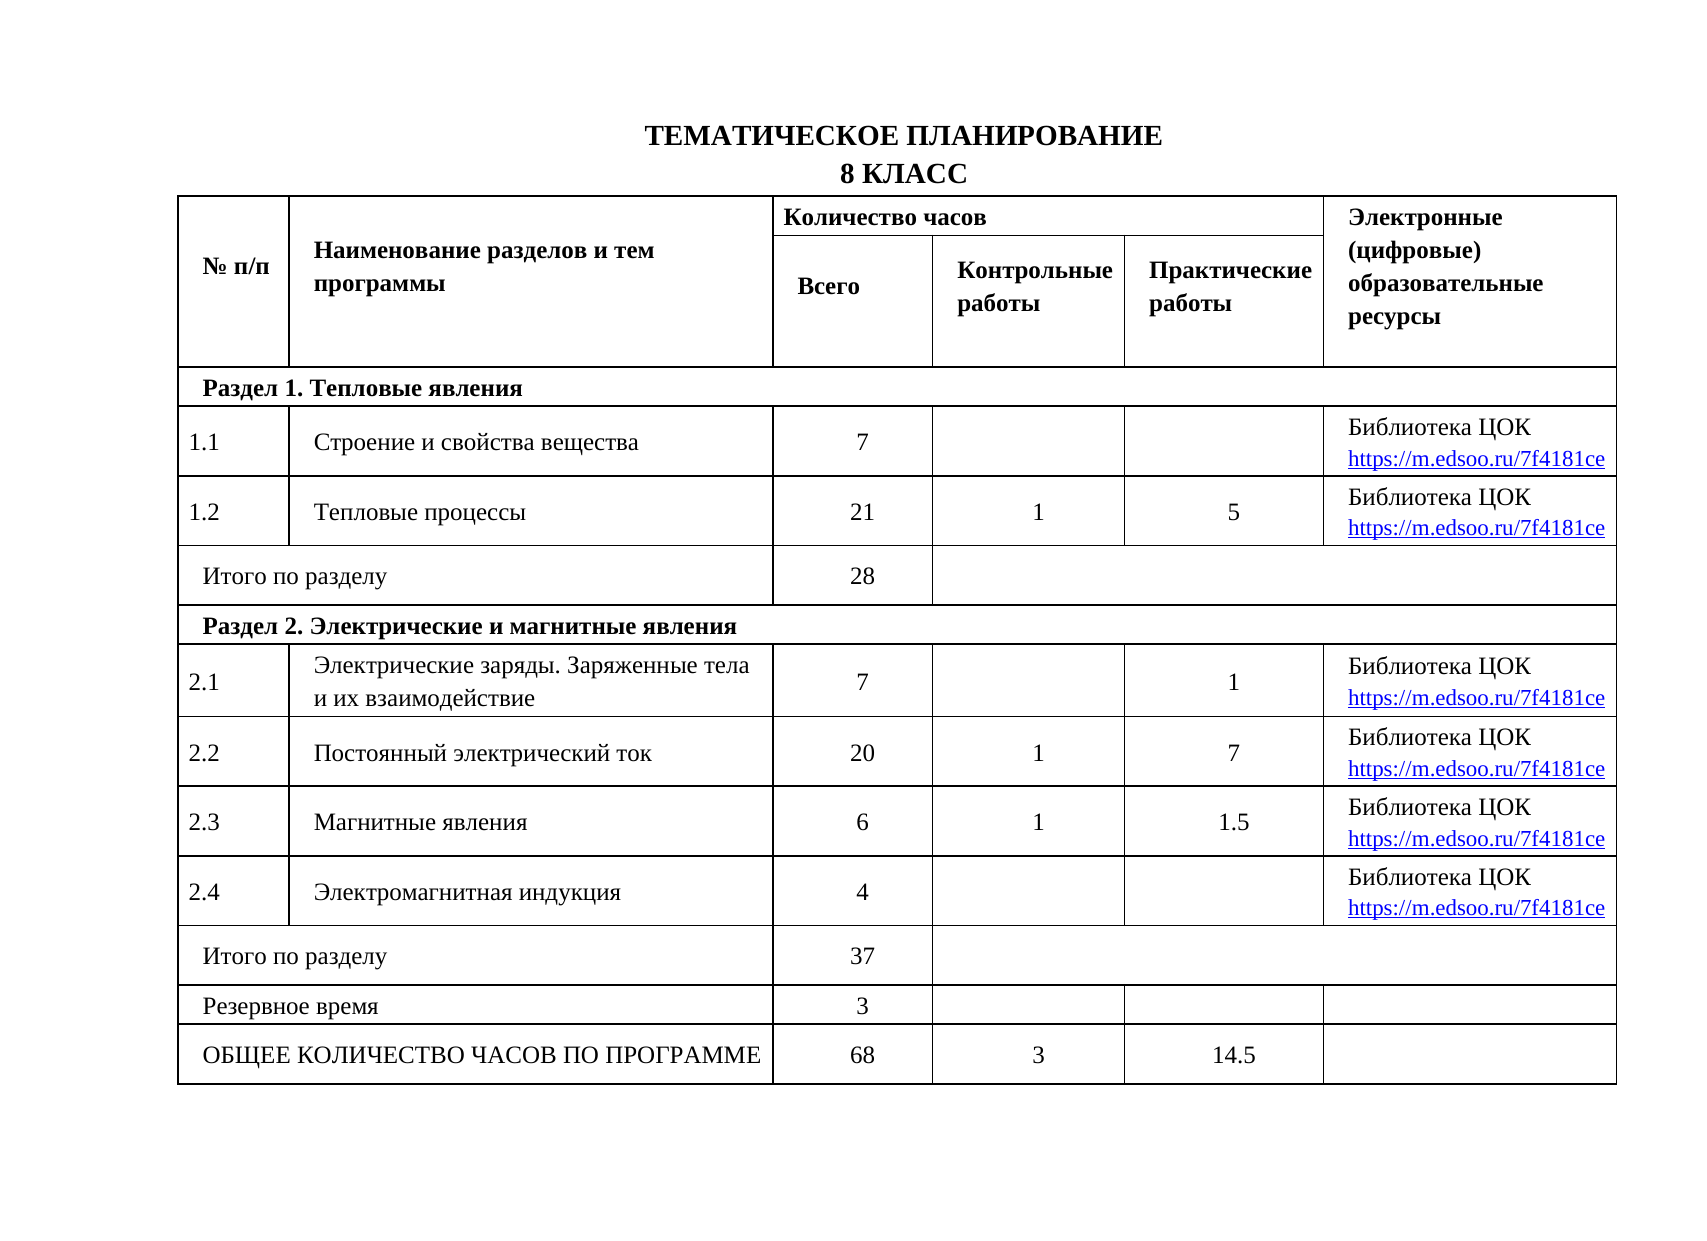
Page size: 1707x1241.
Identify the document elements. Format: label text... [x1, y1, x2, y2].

table_cell Библиотека ЦОК https://m.edsoo.ru/7f4181ce [1324, 407, 1616, 475]
table_cell 7 [774, 645, 932, 716]
table_cell 37 [774, 926, 932, 984]
table_header Наименование разделов и тем программы [290, 197, 772, 366]
table_cell 1 [933, 477, 1124, 544]
table_cell 3 [774, 986, 932, 1023]
table_cell [933, 546, 1616, 604]
table_cell [1125, 986, 1323, 1023]
table_cell 3 [933, 1025, 1124, 1083]
table_cell 14.5 [1125, 1025, 1323, 1083]
table_cell 2.2 [179, 717, 288, 785]
text ТЕМАТИЧЕСКОЕ ПЛАНИРОВАНИЕ [190, 118, 1618, 152]
table_cell Библиотека ЦОК https://m.edsoo.ru/7f4181ce [1324, 477, 1616, 544]
table_cell Библиотека ЦОК https://m.edsoo.ru/7f4181ce [1324, 787, 1616, 855]
table_cell [933, 986, 1124, 1023]
table_cell 7 [1125, 717, 1323, 785]
table_cell Электрические заряды. Заряженные тела и их взаимодействие [290, 645, 772, 716]
table_cell Постоянный электрический ток [290, 717, 772, 785]
text 8 КЛАСС [190, 157, 1618, 190]
table_cell Итого по разделу [179, 546, 772, 604]
table_cell [1125, 857, 1323, 924]
table_cell 1.2 [179, 477, 288, 544]
table_cell 2.1 [179, 645, 288, 716]
table_cell 2.3 [179, 787, 288, 855]
table_cell 6 [774, 787, 932, 855]
table_cell [1324, 986, 1616, 1023]
table_cell [933, 407, 1124, 475]
table_cell [1324, 1025, 1616, 1083]
table_cell 1.5 [1125, 787, 1323, 855]
table_cell [933, 926, 1616, 984]
table_cell 1 [933, 787, 1124, 855]
table_cell Электромагнитная индукция [290, 857, 772, 924]
table_cell 7 [774, 407, 932, 475]
table_cell 2.4 [179, 857, 288, 924]
table_header Количество часов [774, 197, 1323, 234]
table_cell Библиотека ЦОК https://m.edsoo.ru/7f4181ce [1324, 717, 1616, 785]
table_cell ОБЩЕЕ КОЛИЧЕСТВО ЧАСОВ ПО ПРОГРАММЕ [179, 1025, 772, 1083]
table_cell Практические работы [1125, 236, 1323, 366]
table_cell Библиотека ЦОК https://m.edsoo.ru/7f4181ce [1324, 645, 1616, 716]
table_cell Резервное время [179, 986, 772, 1023]
table_cell 1 [1125, 645, 1323, 716]
table_cell 5 [1125, 477, 1323, 544]
table_cell 1.1 [179, 407, 288, 475]
table_cell Раздел 1. Тепловые явления [179, 368, 1616, 405]
table_cell Строение и свойства вещества [290, 407, 772, 475]
table_cell 68 [774, 1025, 932, 1083]
table_cell [1125, 407, 1323, 475]
table_cell Библиотека ЦОК https://m.edsoo.ru/7f4181ce [1324, 857, 1616, 924]
table_cell Раздел 2. Электрические и магнитные явления [179, 606, 1616, 643]
table_cell Итого по разделу [179, 926, 772, 984]
table_cell 20 [774, 717, 932, 785]
table_cell Всего [774, 236, 932, 366]
table_cell 4 [774, 857, 932, 924]
table_cell 1 [933, 717, 1124, 785]
table_header № п/п [179, 197, 288, 366]
table_cell Тепловые процессы [290, 477, 772, 544]
table_cell 21 [774, 477, 932, 544]
table_cell Магнитные явления [290, 787, 772, 855]
table_header Электронные (цифровые) образовательные ресурсы [1324, 197, 1616, 366]
table_cell 28 [774, 546, 932, 604]
table_cell [933, 857, 1124, 924]
table_cell Контрольные работы [933, 236, 1124, 366]
table_cell [933, 645, 1124, 716]
